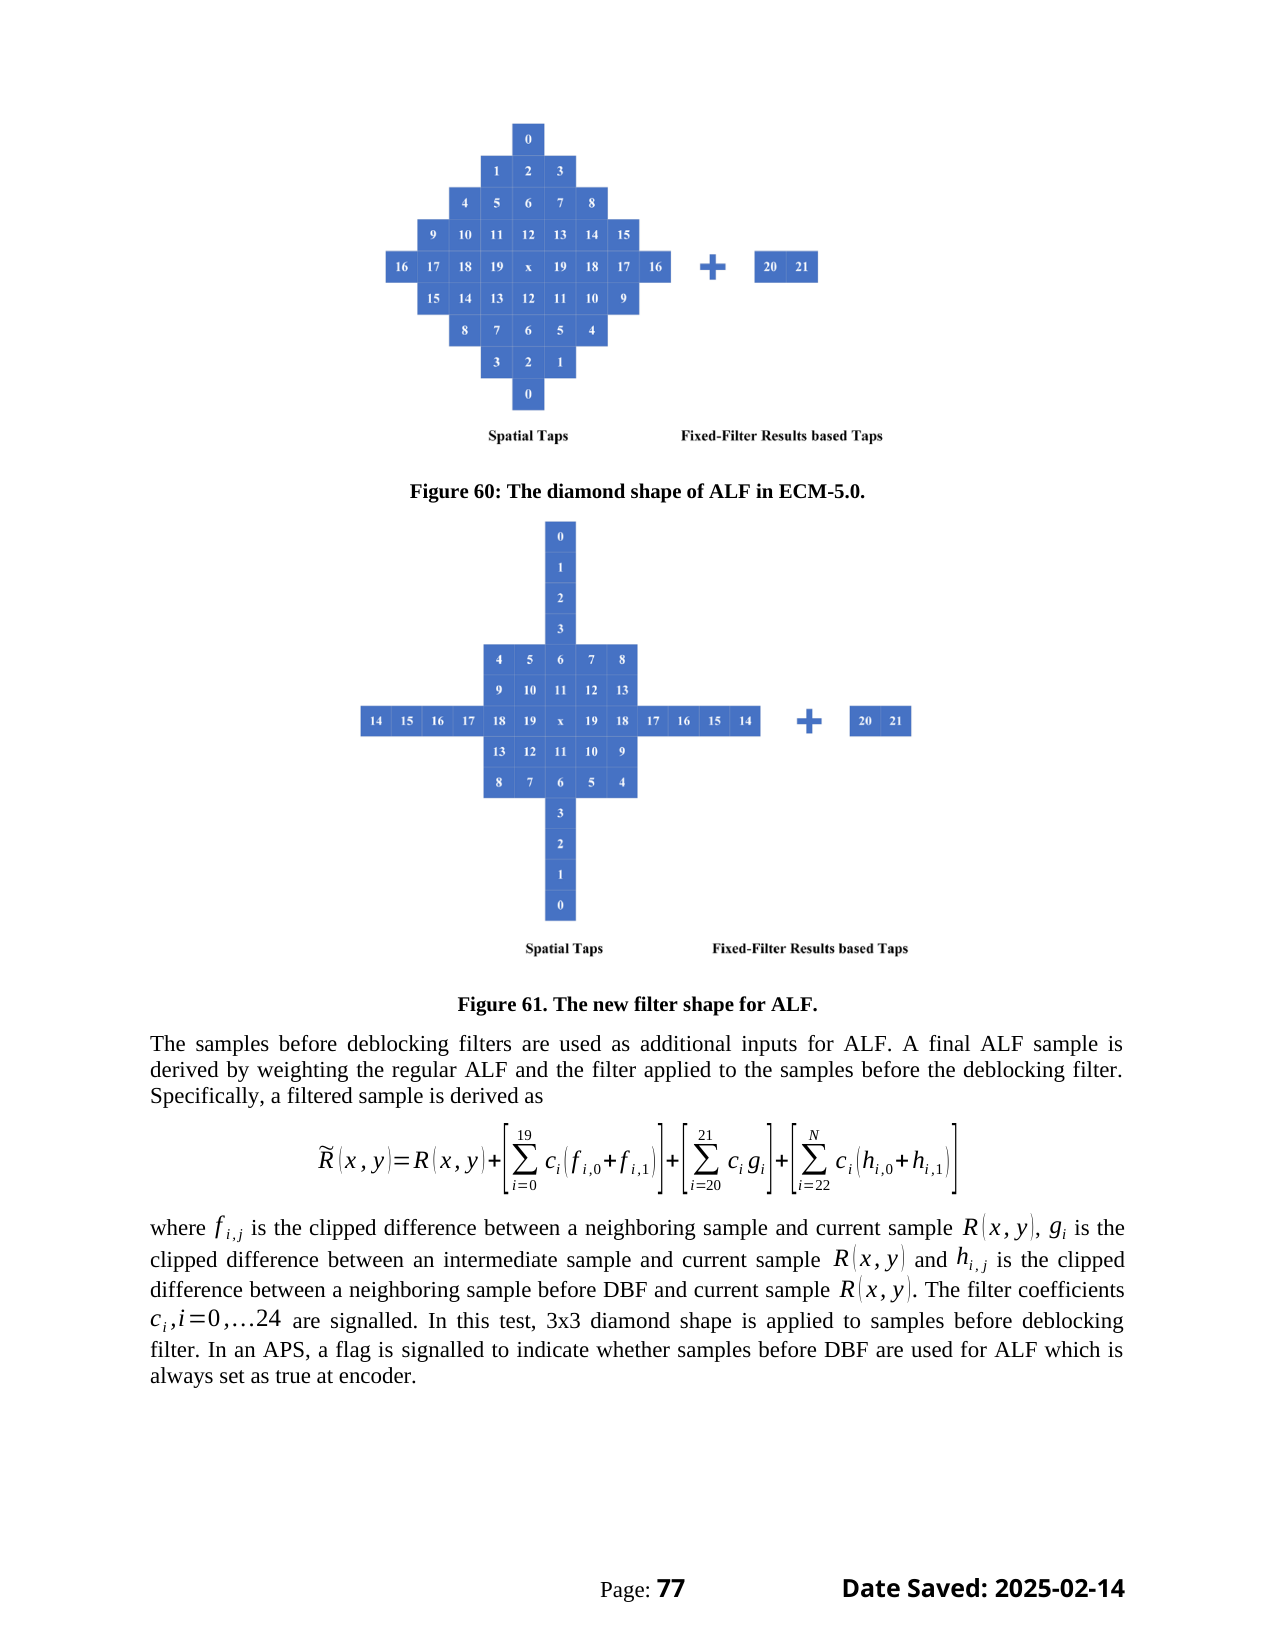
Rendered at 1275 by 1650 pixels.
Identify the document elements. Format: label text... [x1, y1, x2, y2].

text Figure 61. The new filter shape for ALF. [150, 992, 1125, 1016]
text The samples before deblocking filters are used as additional inputs for ALF. A final ALF sample is derived by weighting the regular ALF and the filter applied to the samples before the deblocking filter. Specifically, a filtered sample is derived as [150, 1030, 1125, 1109]
picture [381, 120, 894, 455]
text where is the clipped difference between a neighboring sample and current sample , is the clipped difference between an intermediate sample and current sample and is the clipped difference between a neighboring sample before DBF and current sample . The filter coefficients are signalled. In this test, 3x3 diamond shape is applied to samples before deblocking filter. In an APS, a flag is signalled to indicate whether samples before DBF are used for ALF which is always set as true at encoder. [150, 1211, 1125, 1389]
text Figure 60: The diamond shape of ALF in ECM-5.0. [150, 479, 1125, 503]
picture [356, 517, 919, 967]
